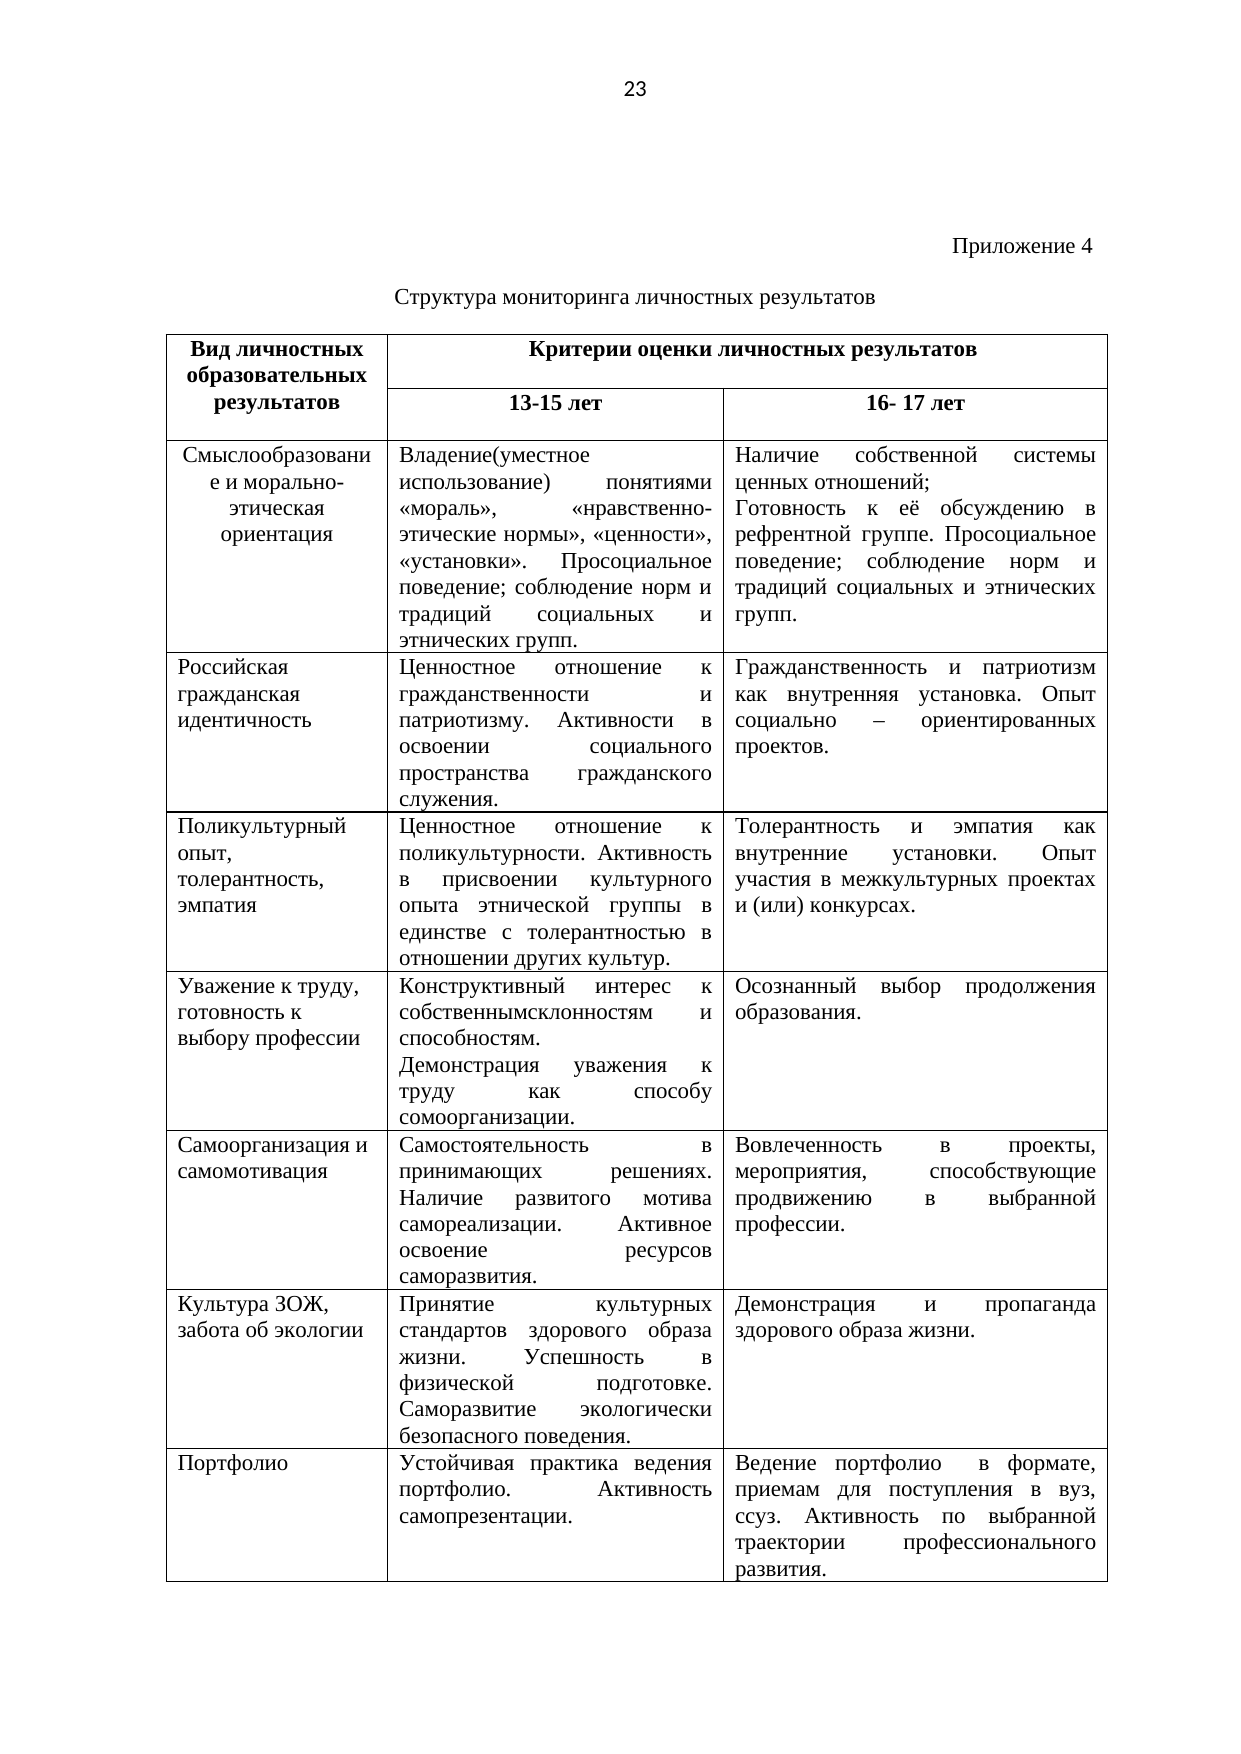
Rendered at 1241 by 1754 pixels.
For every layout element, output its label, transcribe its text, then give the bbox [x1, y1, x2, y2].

table_cell Осознанный выбор продолжения образования. [724, 972, 1107, 1130]
table_cell Самостоятельность в принимающих решениях. Наличие развитого мотива самореализации. Активное освоение ресурсов саморазвития. [388, 1131, 723, 1289]
text Структура мониторинга личностных результатов [177, 283, 1093, 309]
table_cell Культура ЗОЖ, забота об экологии [167, 1290, 387, 1448]
table_cell 13-15 лет [388, 389, 723, 440]
table_cell Наличие собственной системы ценных отношений; Готовность к её обсуждению в рефрентной группе. Просоциальное поведение; соблюдение норм и традиций социальных и этнических групп. [724, 441, 1107, 652]
table_cell Самоорганизация и самомотивация [167, 1131, 387, 1289]
table_cell Ведение портфолио в формате, приемам для поступления в вуз, ссуз. Активность по выбранной траектории профессионального развития. [724, 1449, 1107, 1581]
table_cell Смыслообразование и морально-этическая ориентация [167, 441, 387, 652]
table_cell Устойчивая практика ведения портфолио. Активность самопрезентации. [388, 1449, 723, 1581]
table_cell Гражданственность и патриотизм как внутренняя установка. Опыт социально – ориентированных проектов. [724, 653, 1107, 811]
table_cell Принятие культурных стандартов здорового образа жизни. Успешность в физической подготовке. Саморазвитие экологически безопасного поведения. [388, 1290, 723, 1448]
table_cell Владение(уместное использование) понятиями «мораль», «нравственно-этические нормы», «ценности», «установки». Просоциальное поведение; соблюдение норм и традиций социальных и этнических групп. [388, 441, 723, 652]
table_cell Уважение к труду, готовность к выбору профессии [167, 972, 387, 1130]
table_header Критерии оценки личностных результатов [388, 335, 1107, 388]
table_header Вид личностных образовательных результатов [167, 335, 387, 440]
table_cell Поликультурный опыт, толерантность, эмпатия [167, 813, 387, 971]
table_cell Толерантность и эмпатия как внутренние установки. Опыт участия в межкультурных проектах и (или) конкурсах. [724, 813, 1107, 971]
table_cell Ценностное отношение к поликультурности. Активность в присвоении культурного опыта этнической группы в единстве с толерантностью в отношении других культур. [388, 813, 723, 971]
table_cell 16- 17 лет [724, 389, 1107, 440]
table_cell Демонстрация и пропаганда здорового образа жизни. [724, 1290, 1107, 1448]
table_cell Портфолио [167, 1449, 387, 1581]
table_cell Конструктивный интерес к собственнымсклонностям и способностям. Демонстрация уважения к труду как способу сомоорганизации. [388, 972, 723, 1130]
table_cell Российская гражданская идентичность [167, 653, 387, 811]
table_cell Ценностное отношение к гражданственности и патриотизму. Активности в освоении социального пространства гражданского служения. [388, 653, 723, 811]
text Приложение 4 [177, 232, 1093, 258]
table_cell Вовлеченность в проекты, мероприятия, способствующие продвижению в выбранной профессии. [724, 1131, 1107, 1289]
